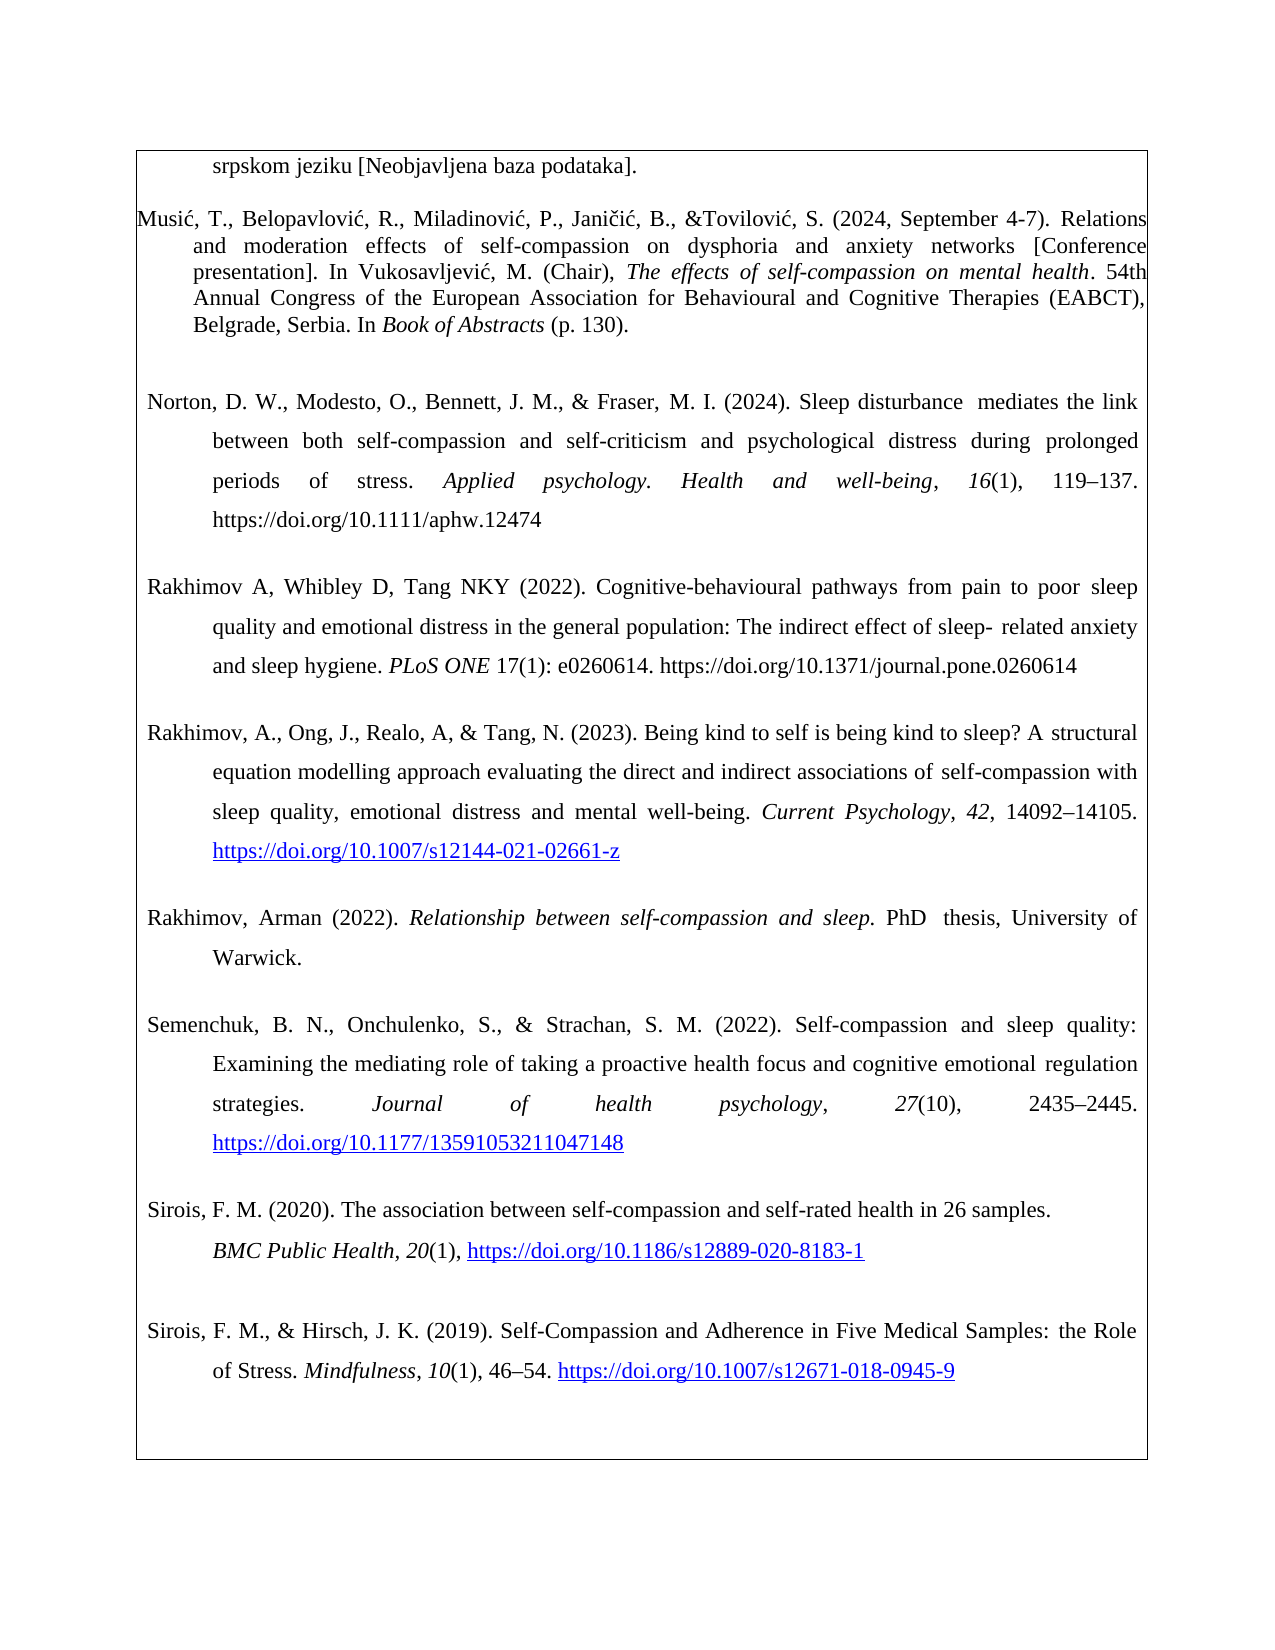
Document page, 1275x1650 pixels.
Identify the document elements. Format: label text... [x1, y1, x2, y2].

table_header srpskom jeziku [Neobjavljena baza podataka]. Musić, T., Belopavlović, R., Miladinović, P., Janičić, B., &Tovilović, S. (2024, September 4-7). Relations and moderation effects of self-compassion on dysphoria and anxiety networks [Conference presentation]. In Vukosavljević, M. (Chair), The effects of self-compassion on mental health. 54th Annual Congress of the European Association for Behavioural and Cognitive Therapies (EABCT), Belgrade, Serbia. In Book of Abstracts (p. 130). Norton, D. W., Modesto, O., Bennett, J. M., & Fraser, M. I. (2024). Sleep disturbance mediates the link between both self-compassion and self-criticism and psychological distress during prolonged periods of stress. Applied psychology. Health and well-being, 16(1), 119–137. https://doi.org/10.1111/aphw.12474 Rakhimov A, Whibley D, Tang NKY (2022). Cognitive-behavioural pathways from pain to poor sleep quality and emotional distress in the general population: The indirect effect of sleep- related anxiety and sleep hygiene. PLoS ONE 17(1): e0260614. https://doi.org/10.1371/journal.pone.0260614 Rakhimov, A., Ong, J., Realo, A, & Tang, N. (2023). Being kind to self is being kind to sleep? A structural equation modelling approach evaluating the direct and indirect associations of self-compassion with sleep quality, emotional distress and mental well-being. Current Psychology, 42, 14092–14105. https://doi.org/10.1007/s12144-021-02661-z Rakhimov, Arman (2022). Relationship between self-compassion and sleep. PhD thesis, University of Warwick. Semenchuk, B. N., Onchulenko, S., & Strachan, S. M. (2022). Self-compassion and sleep quality: Examining the mediating role of taking a proactive health focus and cognitive emotional regulation strategies. Journal of health psychology, 27(10), 2435–2445. https://doi.org/10.1177/13591053211047148 Sirois, F. M. (2020). The association between self-compassion and self-rated health in 26 samples. BMC Public Health, 20(1), https://doi.org/10.1186/s12889-020-8183-1 Sirois, F. M., & Hirsch, J. K. (2019). Self-Compassion and Adherence in Five Medical Samples: the Role of Stress. Mindfulness, 10(1), 46–54. https://doi.org/10.1007/s12671-018-0945-9 [137, 151, 1147, 1459]
